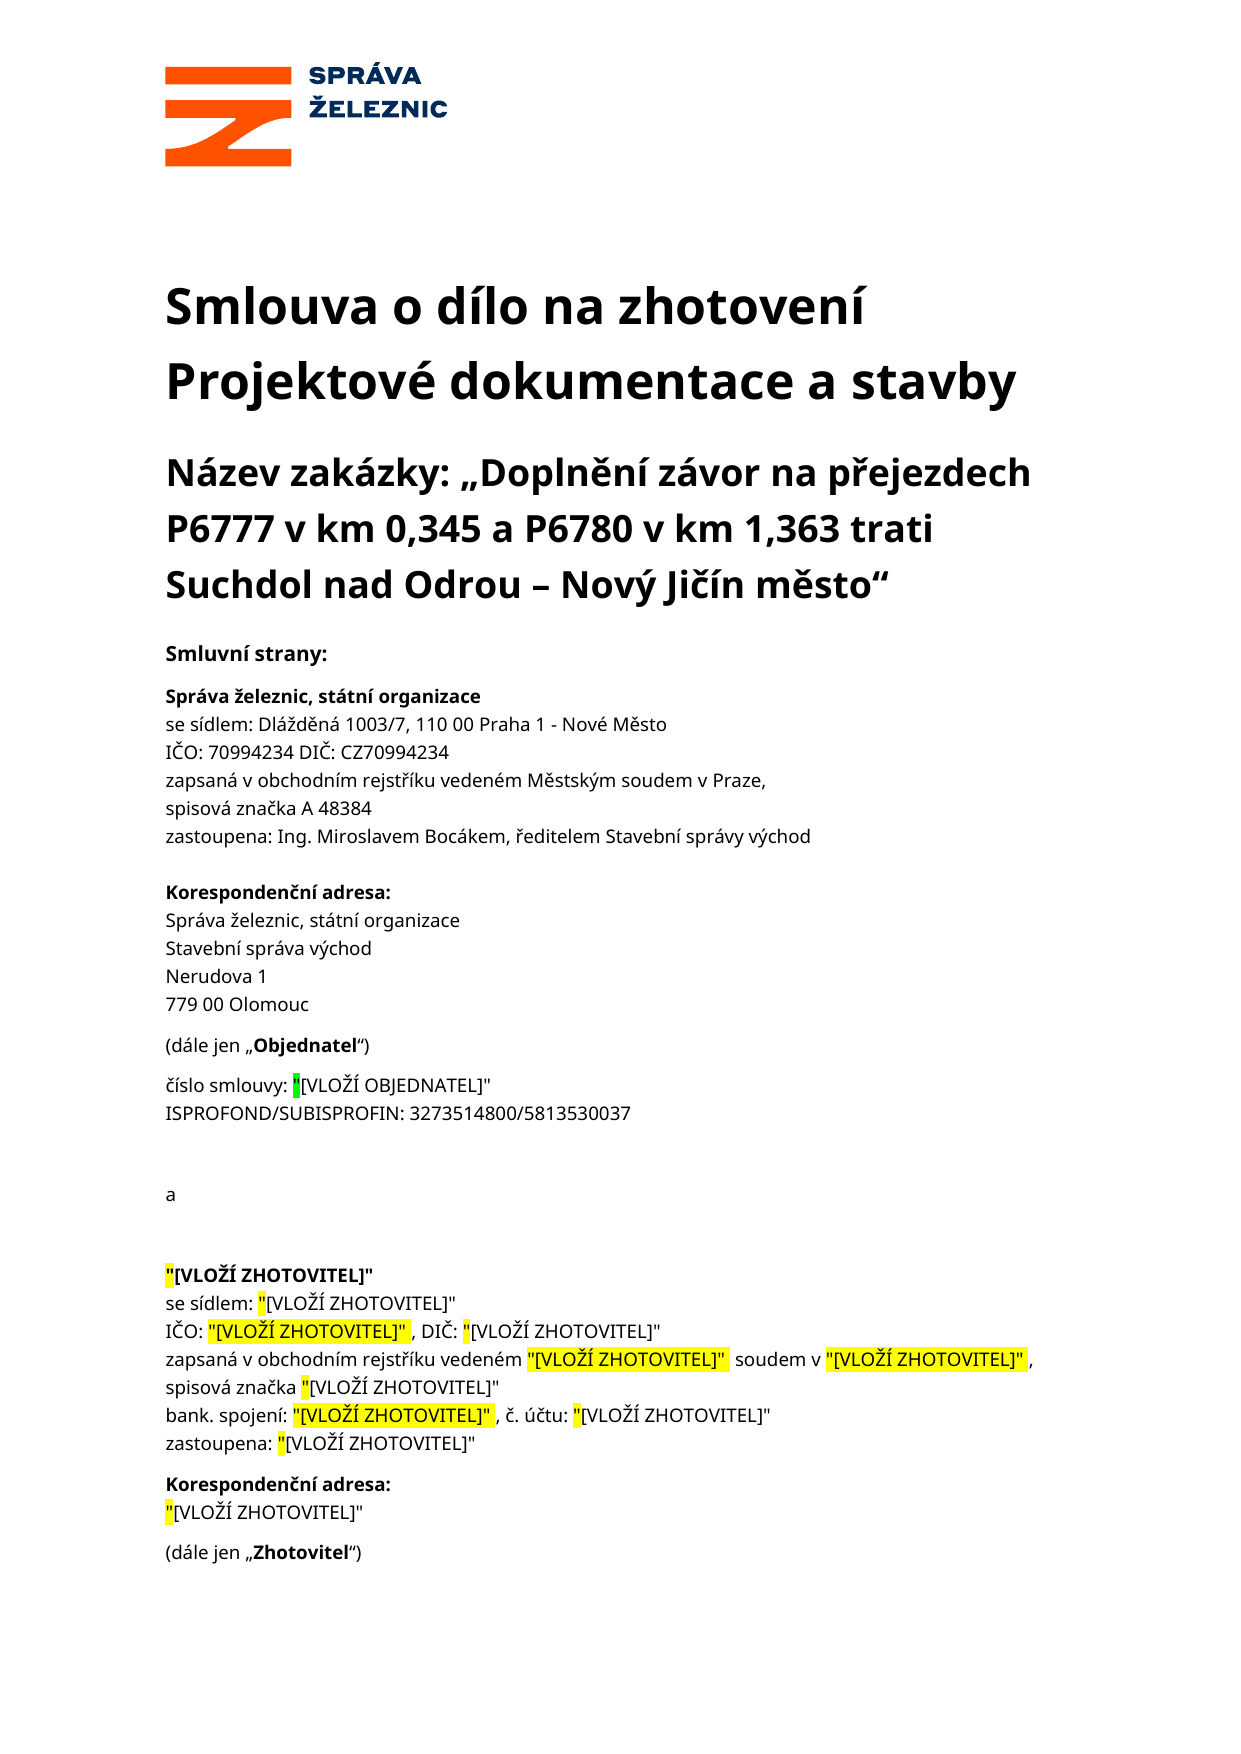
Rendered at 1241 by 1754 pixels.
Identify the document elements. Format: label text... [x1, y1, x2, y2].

text Správa železnic, státní organizace [165, 907, 1075, 933]
text Korespondenční adresa: [165, 879, 1075, 905]
text Smlouva o dílo na zhotovení Projektové dokumentace a stavby [165, 271, 1075, 414]
text Korespondenční adresa: [165, 1471, 1075, 1497]
text zastoupena: Ing. Miroslavem Bocákem, ředitelem Stavební správy východ [165, 823, 1075, 849]
text se sídlem: Dlážděná 1003/7, 110 00 Praha 1 - Nové Město [165, 711, 1075, 737]
text bank. spojení: , č. účtu: [495, 1403, 573, 1428]
text číslo smlouvy: [165, 1072, 1075, 1098]
text zapsaná v obchodním rejstříku vedeném soudem v , [165, 1347, 527, 1372]
text zastoupena: [165, 1431, 278, 1456]
text Nerudova 1 [165, 963, 1075, 989]
text Stavební správa východ [165, 935, 1075, 961]
text se sídlem: [165, 1291, 258, 1316]
text zastoupena: [285, 1431, 1075, 1456]
text a [165, 1181, 1075, 1207]
text IČO: , DIČ: [165, 1318, 1075, 1344]
text IČO: 70994234 DIČ: CZ70994234 [165, 739, 1075, 765]
text Smluvní strany: [165, 639, 1075, 668]
text se sídlem: [266, 1291, 1075, 1316]
text (dále jen „Objednatel“) [165, 1032, 1075, 1057]
text ISPROFOND/SUBISPROFIN: 3273514800/5813530037 [165, 1100, 1075, 1126]
text spisová značka [165, 1374, 1075, 1400]
text 779 00 Olomouc [165, 991, 1075, 1017]
text bank. spojení: , č. účtu: [581, 1403, 1075, 1428]
text Název zakázky: „Doplnění závor na přejezdech P6777 v km 0,345 a P6780 v km 1,363 trati Suchdol nad Odrou – Nový Jičín město“ [165, 446, 1075, 609]
text spisová značka A 48384 [165, 795, 1075, 821]
text Správa železnic, státní organizace [165, 683, 1075, 709]
text bank. spojení: , č. účtu: [165, 1403, 293, 1428]
text (dále jen „Zhotovitel“) [165, 1540, 1075, 1565]
text zapsaná v obchodním rejstříku vedeném Městským soudem v Praze, [165, 767, 1075, 793]
